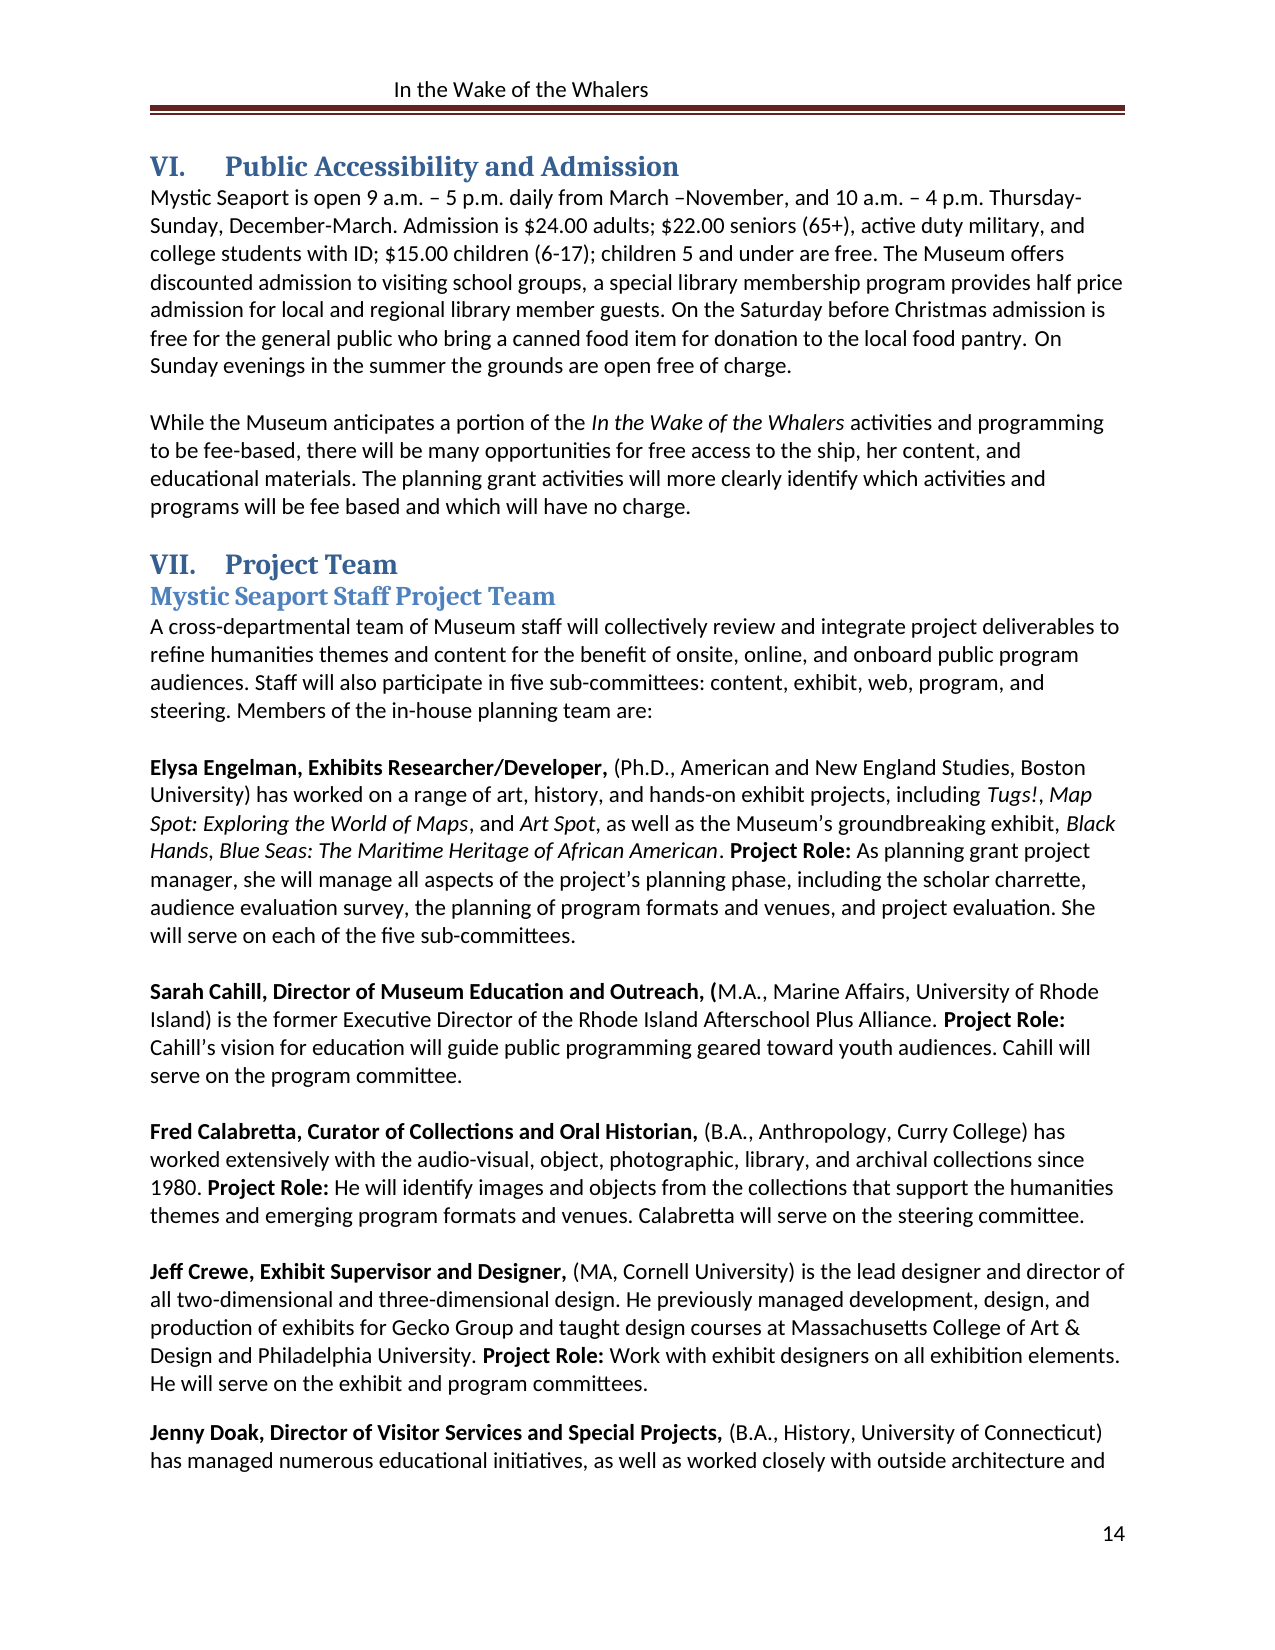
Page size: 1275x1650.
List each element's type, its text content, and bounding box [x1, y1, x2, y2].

text Mystic Seaport is open 9 a.m. – 5 p.m. daily from March –November, and 10 a.m. – 4 p.m. Thursday-Sunday, December-March. Admission is $24.00 adults; $22.00 seniors (65+), active duty military, and college students with ID; $15.00 children (6-17); children 5 and under are free. The Museum offers discounted admission to visiting school groups, a special library membership program provides half price admission for local and regional library member guests. On the Saturday before Christmas admission is free for the general public who bring a canned food item for donation to the local food pantry. On Sunday evenings in the summer the grounds are open free of charge. [150, 183, 1125, 380]
text Sarah Cahill, Director of Museum Education and Outreach, (M.A., Marine Affairs, University of Rhode Island) is the former Executive Director of the Rhode Island Afterschool Plus Alliance. Project Role: Cahill’s vision for education will guide public programming geared toward youth audiences. Cahill will serve on the program committee. [150, 977, 1125, 1089]
text Jeff Crewe, Exhibit Supervisor and Designer, (MA, Cornell University) is the lead designer and director of all two-dimensional and three-dimensional design. He previously managed development, design, and production of exhibits for Gecko Group and taught design courses at Massachusetts College of Art & Design and Philadelphia University. Project Role: Work with exhibit designers on all exhibition elements. He will serve on the exhibit and program committees. [150, 1257, 1125, 1397]
subtitle Project Team [150, 548, 1125, 581]
subtitle Mystic Seaport Staff Project Team [150, 581, 1125, 612]
text While the Museum anticipates a portion of the In the Wake of the Whalers activities and programming to be fee-based, there will be many opportunities for free access to the ship, her content, and educational materials. The planning grant activities will more clearly identify which activities and programs will be fee based and which will have no charge. [150, 408, 1125, 520]
text Fred Calabretta, Curator of Collections and Oral Historian, (B.A., Anthropology, Curry College) has worked extensively with the audio-visual, object, photographic, library, and archival collections since 1980. Project Role: He will identify images and objects from the collections that support the humanities themes and emerging program formats and venues. Calabretta will serve on the steering committee. [150, 1117, 1125, 1229]
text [150, 1418, 1125, 1474]
subtitle Public Accessibility and Admission [150, 150, 1125, 183]
text Elysa Engelman, Exhibits Researcher/Developer, (Ph.D., American and New England Studies, Boston University) has worked on a range of art, history, and hands-on exhibit projects, including Tugs!, Map Spot: Exploring the World of Maps, and Art Spot, as well as the Museum’s groundbreaking exhibit, Black Hands, Blue Seas: The Maritime Heritage of African American. Project Role: As planning grant project manager, she will manage all aspects of the project’s planning phase, including the scholar charrette, audience evaluation survey, the planning of program formats and venues, and project evaluation. She will serve on each of the five sub-committees. [150, 753, 1125, 949]
text A cross-departmental team of Museum staff will collectively review and integrate project deliverables to refine humanities themes and content for the benefit of onsite, online, and onboard public program audiences. Staff will also participate in five sub-committees: content, exhibit, web, program, and steering. Members of the in-house planning team are: [150, 612, 1125, 724]
